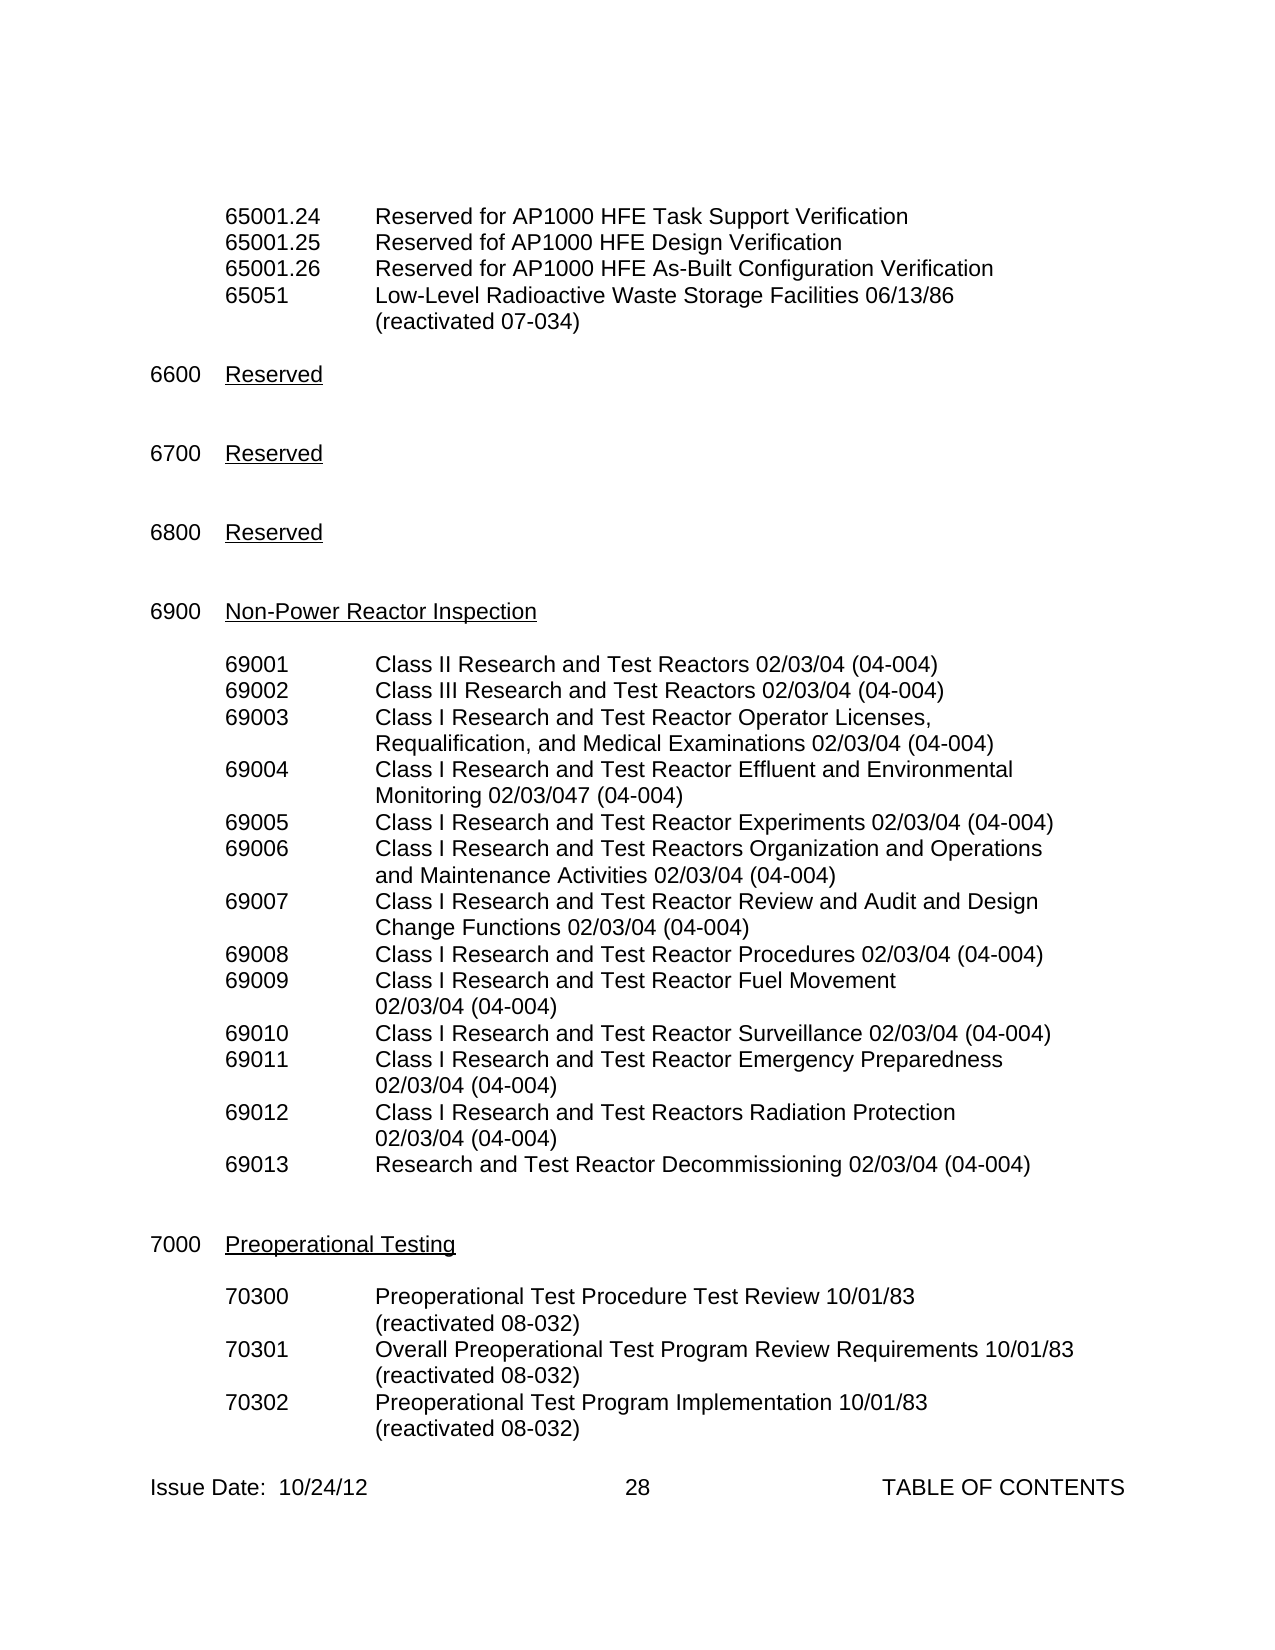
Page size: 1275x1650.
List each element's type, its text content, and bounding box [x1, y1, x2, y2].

text 02/03/04 (04-004) [150, 993, 1125, 1020]
text 6600 Reserved [150, 361, 1125, 387]
text 6700 Reserved [150, 440, 1125, 466]
text Change Functions 02/03/04 (04-004) [150, 914, 1125, 941]
text 69009 Class I Research and Test Reactor Fuel Movement [150, 967, 1125, 993]
text (reactivated 07-034) [150, 308, 1125, 334]
text (reactivated 08-032) [150, 1309, 1125, 1336]
text 69008 Class I Research and Test Reactor Procedures 02/03/04 (04-004) [150, 941, 1125, 967]
text 70301 Overall Preoperational Test Program Review Requirements 10/01/83 (reactivated 08-032) [150, 1336, 1125, 1389]
text 7000 Preoperational Testing [150, 1231, 1125, 1257]
text Requalification, and Medical Examinations 02/03/04 (04-004) [150, 730, 1125, 756]
text 02/03/04 (04-004) [150, 1125, 1125, 1151]
text 69012 Class I Research and Test Reactors Radiation Protection [150, 1099, 1125, 1125]
text 69001 Class II Research and Test Reactors 02/03/04 (04-004) [150, 651, 1125, 677]
text 70300 Preoperational Test Procedure Test Review 10/01/83 [150, 1283, 1125, 1309]
text (reactivated 08-032) [150, 1415, 1125, 1441]
text 6900 Non-Power Reactor Inspection [150, 598, 1125, 624]
text 6800 Reserved [150, 519, 1125, 545]
text 70302 Preoperational Test Program Implementation 10/01/83 [150, 1389, 1125, 1415]
text 69007 Class I Research and Test Reactor Review and Audit and Design [150, 888, 1125, 914]
text Monitoring 02/03/047 (04-004) [150, 782, 1125, 809]
text 65001.25 Reserved fof AP1000 HFE Design Verification [150, 229, 1125, 255]
text 69006 Class I Research and Test Reactors Organization and Operations [150, 835, 1125, 862]
text 65051 Low-Level Radioactive Waste Storage Facilities 06/13/86 [150, 282, 1125, 308]
text 69004 Class I Research and Test Reactor Effluent and Environmental [150, 756, 1125, 782]
text 69010 Class I Research and Test Reactor Surveillance 02/03/04 (04-004) [150, 1020, 1125, 1046]
text 65001.26 Reserved for AP1000 HFE As-Built Configuration Verification [150, 255, 1125, 282]
text 69005 Class I Research and Test Reactor Experiments 02/03/04 (04-004) [150, 809, 1125, 835]
text 69002 Class III Research and Test Reactors 02/03/04 (04-004) [150, 677, 1125, 703]
text 69013 Research and Test Reactor Decommissioning 02/03/04 (04-004) [150, 1151, 1125, 1178]
text 02/03/04 (04-004) [150, 1072, 1125, 1099]
text 65001.24 Reserved for AP1000 HFE Task Support Verification [150, 203, 1125, 229]
text and Maintenance Activities 02/03/04 (04-004) [150, 862, 1125, 888]
text 69003 Class I Research and Test Reactor Operator Licenses, [150, 703, 1125, 730]
text 69011 Class I Research and Test Reactor Emergency Preparedness [150, 1046, 1125, 1072]
